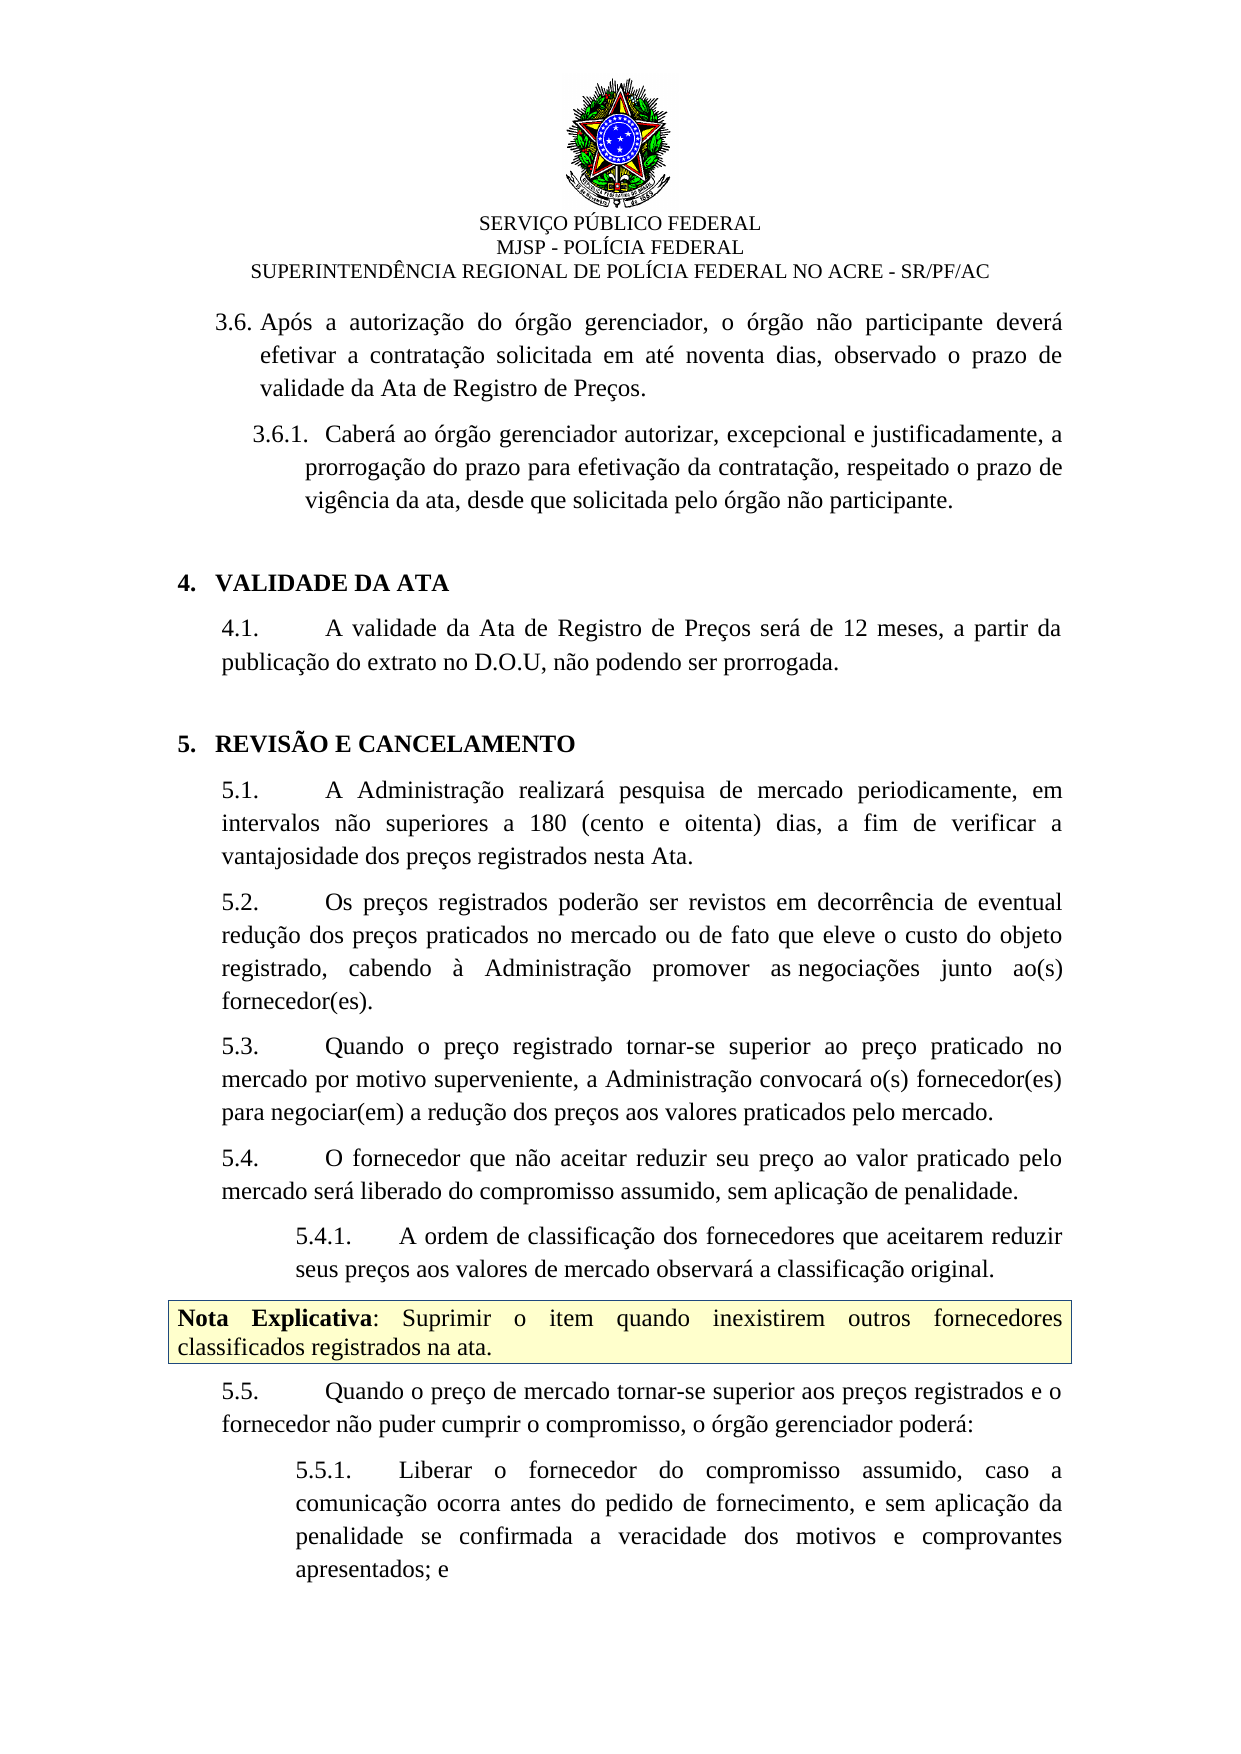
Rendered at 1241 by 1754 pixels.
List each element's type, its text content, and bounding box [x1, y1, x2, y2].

list Quando o preço registrado tornar-se superior ao preço praticado no mercado por motivo superveniente, a Administração convocará o(s) fornecedor(es) para negociar(em) a redução dos preços aos valores praticados pelo mercado. [221, 1031, 1063, 1126]
list Os preços registrados poderão ser revistos em decorrência de eventual redução dos preços praticados no mercado ou de fato que eleve o custo do objeto registrado, cabendo à Administração promover as negociações junto ao(s) fornecedor(es). [221, 887, 1063, 1014]
list Após a autorização do órgão gerenciador, o órgão não participante deverá efetivar a contratação solicitada em até noventa dias, observado o prazo de validade da Ata de Registro de Preços. [215, 307, 1063, 402]
list O fornecedor que não aceitar reduzir seu preço ao valor praticado pelo mercado será liberado do compromisso assumido, sem aplicação de penalidade. [221, 1143, 1063, 1204]
list Liberar o fornecedor do compromisso assumido, caso a comunicação ocorra antes do pedido de fornecimento, e sem aplicação da penalidade se confirmada a veracidade dos motivos e comprovantes apresentados; e [295, 1455, 1063, 1582]
text VALIDADE DA ATA [177, 568, 1063, 597]
list Quando o preço de mercado tornar-se superior aos preços registrados e o fornecedor não puder cumprir o compromisso, o órgão gerenciador poderá: [221, 1376, 1063, 1438]
list Caberá ao órgão gerenciador autorizar, excepcional e justificadamente, a prorrogação do prazo para efetivação da contratação, respeitado o prazo de vigência da ata, desde que solicitada pelo órgão não participante. [252, 419, 1063, 514]
list A validade da Ata de Registro de Preços será de 12 meses, a partir da publicação do extrato no D.O.U, não podendo ser prorrogada. [221, 613, 1063, 675]
text REVISÃO E CANCELAMENTO [177, 729, 1063, 758]
list A Administração realizará pesquisa de mercado periodicamente, em intervalos não superiores a 180 (cento e oitenta) dias, a fim de verificar a vantajosidade dos preços registrados nesta Ata. [221, 775, 1063, 870]
picture [561, 73, 679, 212]
text Nota Explicativa: Suprimir o item quando inexistirem outros fornecedores classificados registrados na ata. [169, 1301, 1071, 1363]
list A ordem de classificação dos fornecedores que aceitarem reduzir seus preços aos valores de mercado observará a classificação original. [295, 1221, 1063, 1283]
